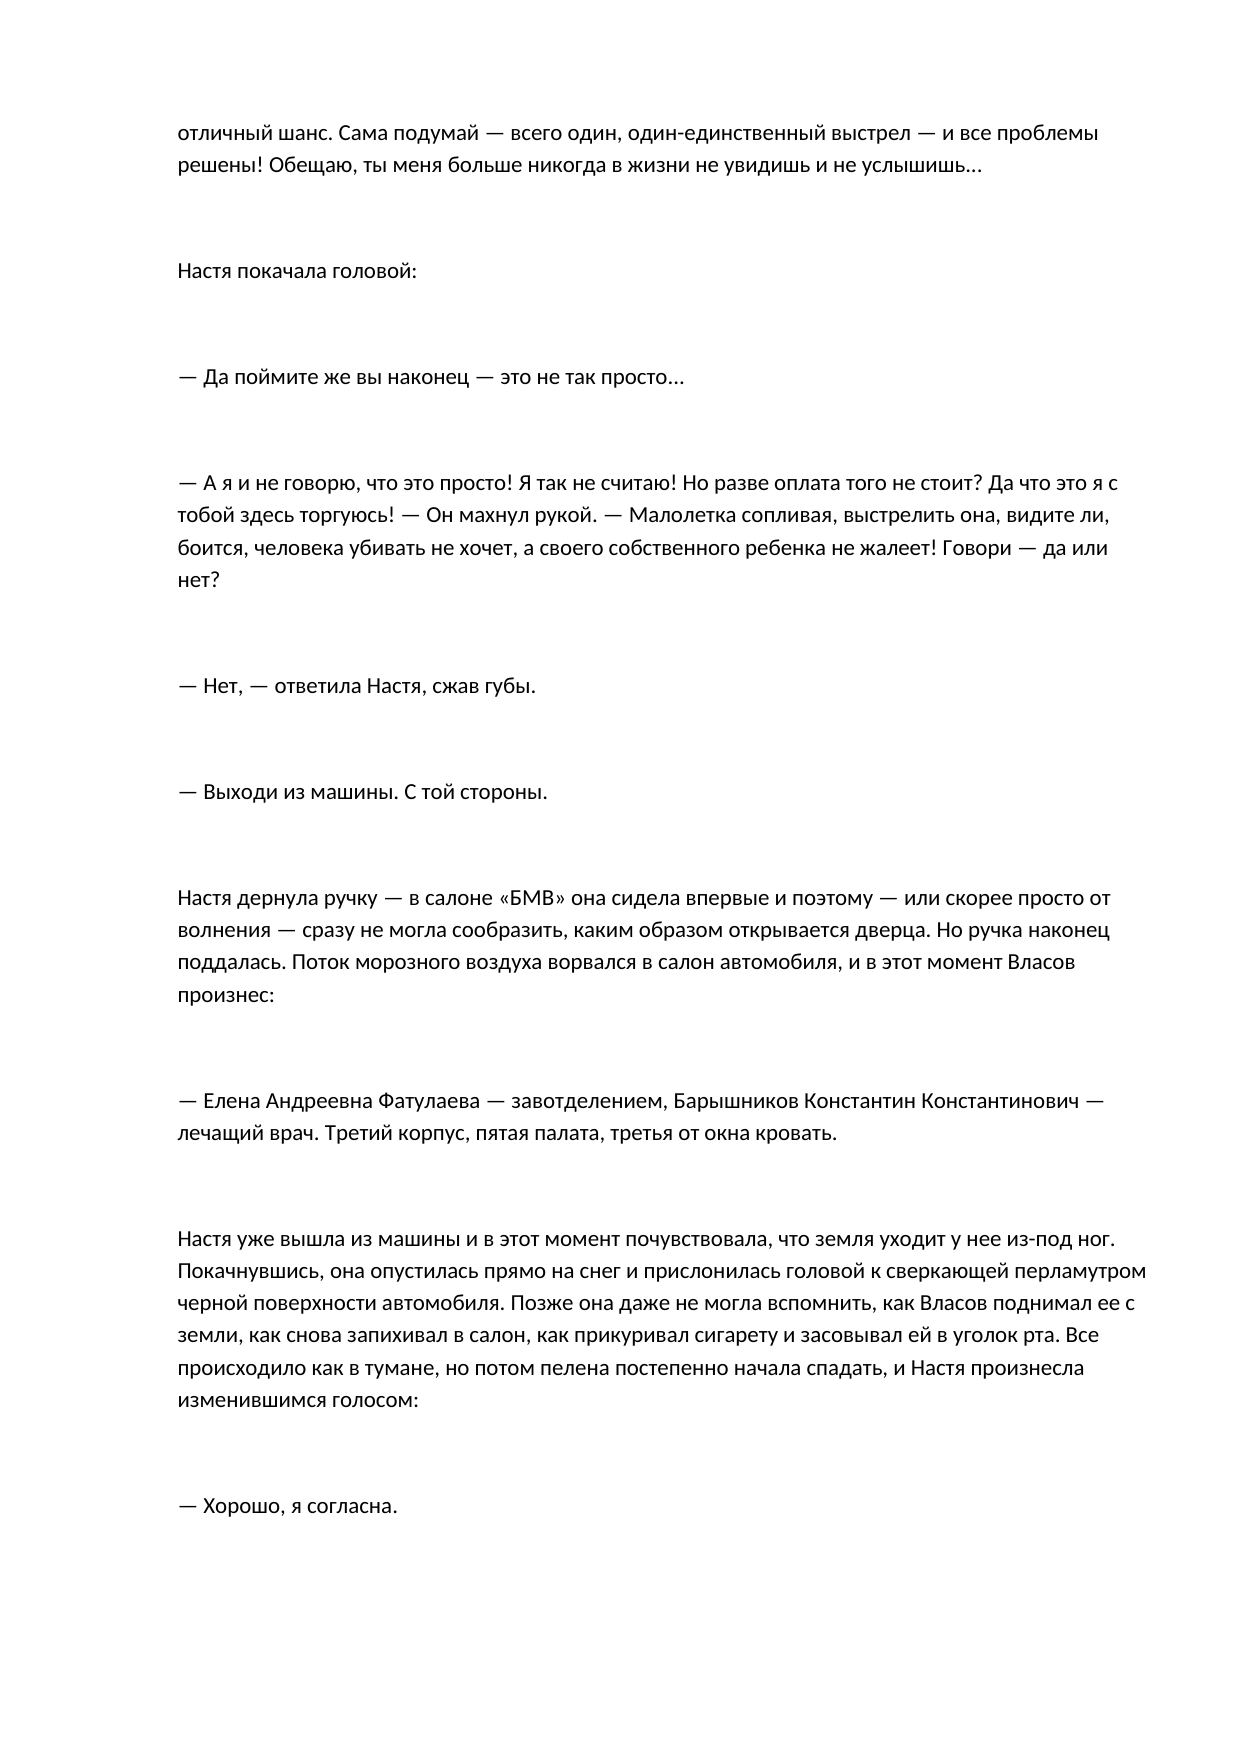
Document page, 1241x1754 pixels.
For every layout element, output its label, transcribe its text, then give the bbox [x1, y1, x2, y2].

text — Хорошо, я согласна. [177, 1491, 1152, 1519]
text — Выходи из машины. С той стороны. [177, 777, 1152, 805]
text — Елена Андреевна Фатулаева — завотделением, Барышников Константин Константинович — лечащий врач. Третий корпус, пятая палата, третья от окна кровать. [177, 1086, 1152, 1146]
text — Да поймите же вы наконец — это не так просто... [177, 362, 1152, 390]
text — Нет, — ответила Настя, сжав губы. [177, 671, 1152, 699]
text — А я и не говорю, что это просто! Я так не считаю! Но разве оплата того не стоит? Да что это я с тобой здесь торгуюсь! — Он махнул рукой. — Малолетка сопливая, выстрелить она, видите ли, боится, человека убивать не хочет, а своего собственного ребенка не жалеет! Говори — да или нет? [177, 468, 1152, 593]
text Настя уже вышла из машины и в этот момент почувствовала, что земля уходит у нее из-под ног. Покачнувшись, она опустилась прямо на снег и прислонилась головой к сверкающей перламутром черной поверхности автомобиля. Позже она даже не могла вспомнить, как Власов поднимал ее с земли, как снова запихивал в салон, как прикуривал сигарету и засовывал ей в уголок рта. Все происходило как в тумане, но потом пелена постепенно начала спадать, и Настя произнесла изменившимся голосом: [177, 1224, 1152, 1413]
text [177, 118, 1152, 178]
text Настя дернула ручку — в салоне «БМВ» она сидела впервые и поэтому — или скорее просто от волнения — сразу не могла сообразить, каким образом открывается дверца. Но ручка наконец поддалась. Поток морозного воздуха ворвался в салон автомобиля, и в этот момент Власов произнес: [177, 883, 1152, 1008]
text Настя покачала головой: [177, 256, 1152, 284]
